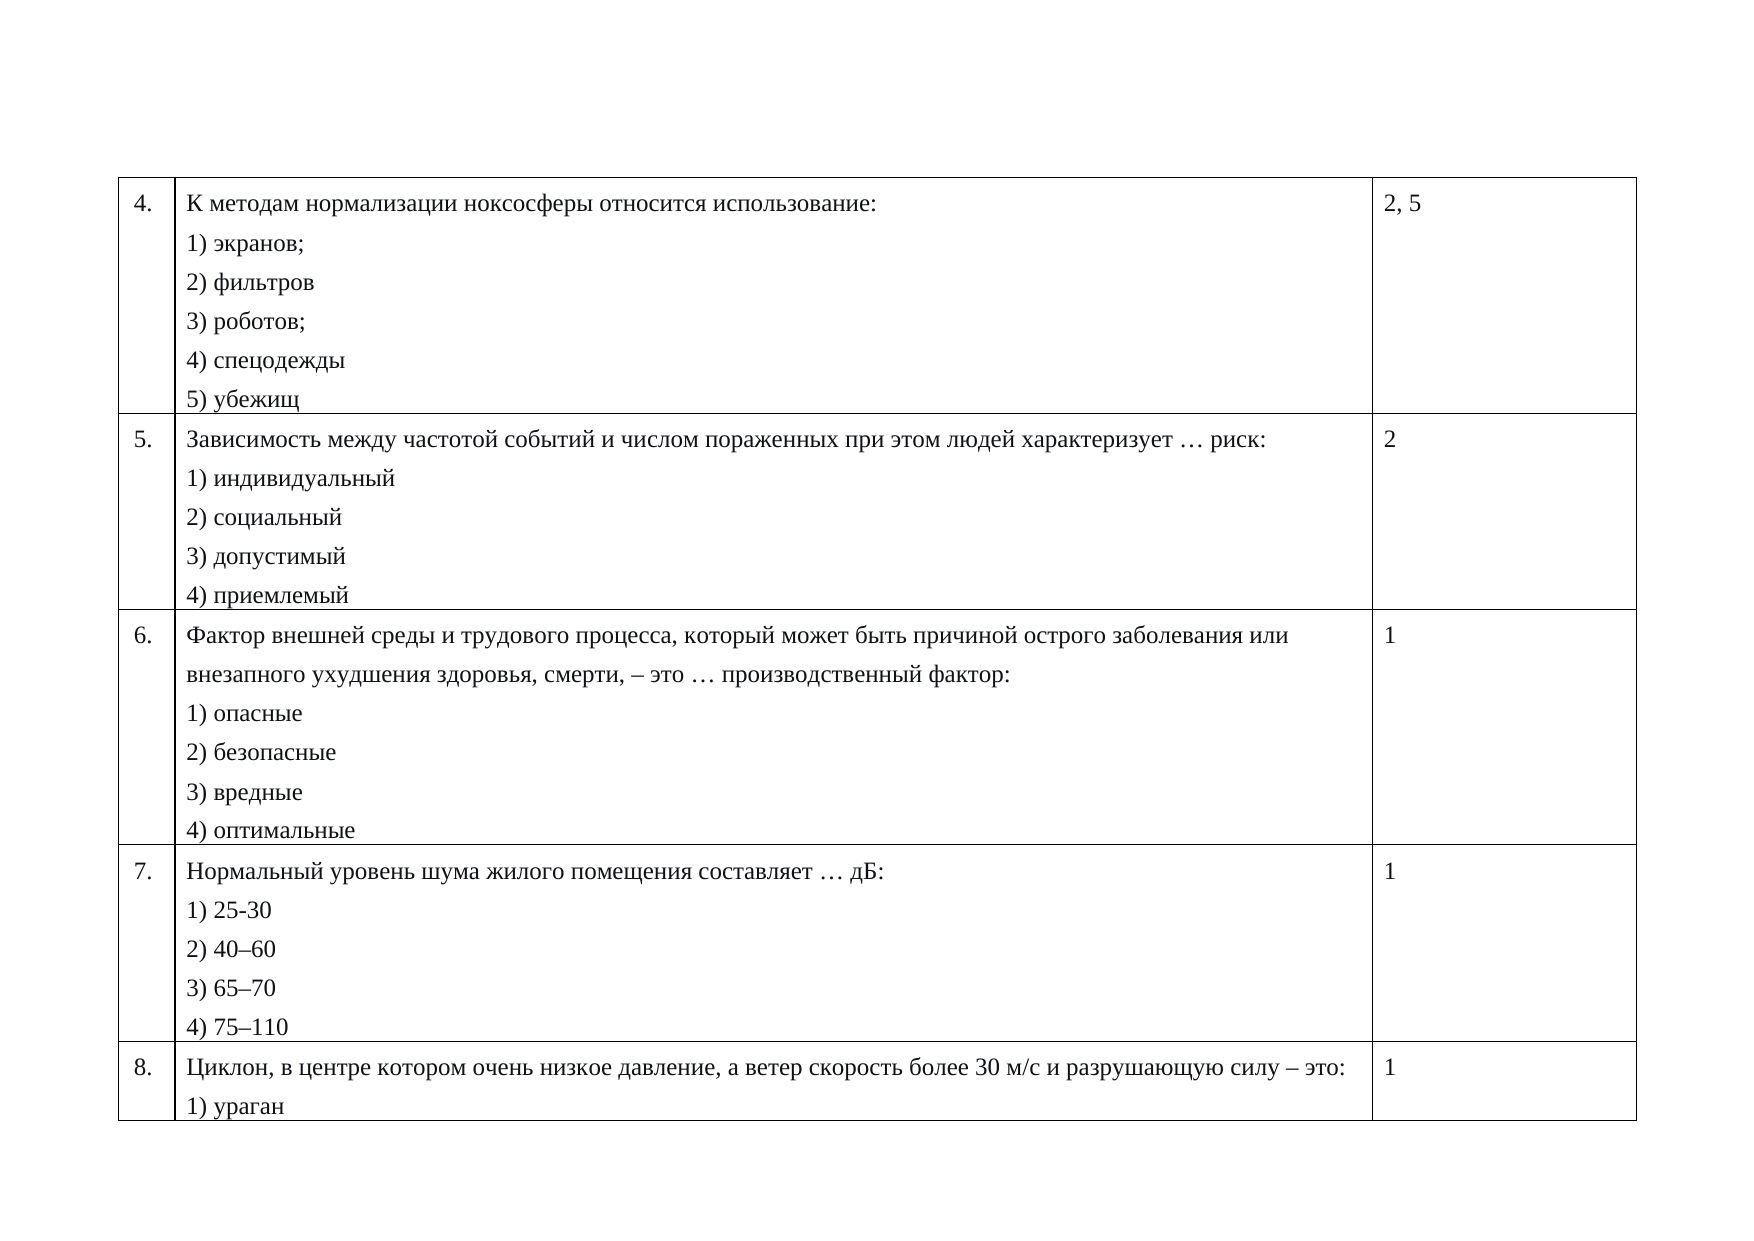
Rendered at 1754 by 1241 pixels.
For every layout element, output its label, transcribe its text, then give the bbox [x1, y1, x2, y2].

table_cell [119, 178, 174, 413]
table_cell Фактор внешней среды и трудового процесса, который может быть причиной острого заболевания или внезапного ухудшения здоровья, смерти, – это … производственный фактор: 1) опасные 2) безопасные 3) вредные 4) оптимальные [176, 610, 1372, 844]
table_cell [119, 414, 174, 609]
table_cell К методам нормализации ноксосферы относится использование: 1) экранов; 2) фильтров 3) роботов; 4) спецодежды 5) убежищ [176, 178, 1372, 413]
table_cell 1 [1373, 845, 1636, 1041]
table_cell Зависимость между частотой событий и числом пораженных при этом людей характеризует … риск: 1) индивидуальный 2) социальный 3) допустимый 4) приемлемый [176, 414, 1372, 609]
table_cell 2, 5 [1373, 178, 1636, 413]
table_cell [176, 1042, 1372, 1120]
table_cell 1 [1373, 610, 1636, 844]
table_cell [119, 845, 174, 1041]
table_cell Нормальный уровень шума жилого помещения составляет … дБ: 1) 25-30 2) 40–60 3) 65–70 4) 75–110 [176, 845, 1372, 1041]
table_cell [119, 610, 174, 844]
table_cell 2 [1373, 414, 1636, 609]
table_cell 1 [1373, 1042, 1636, 1120]
table_cell [119, 1042, 174, 1120]
